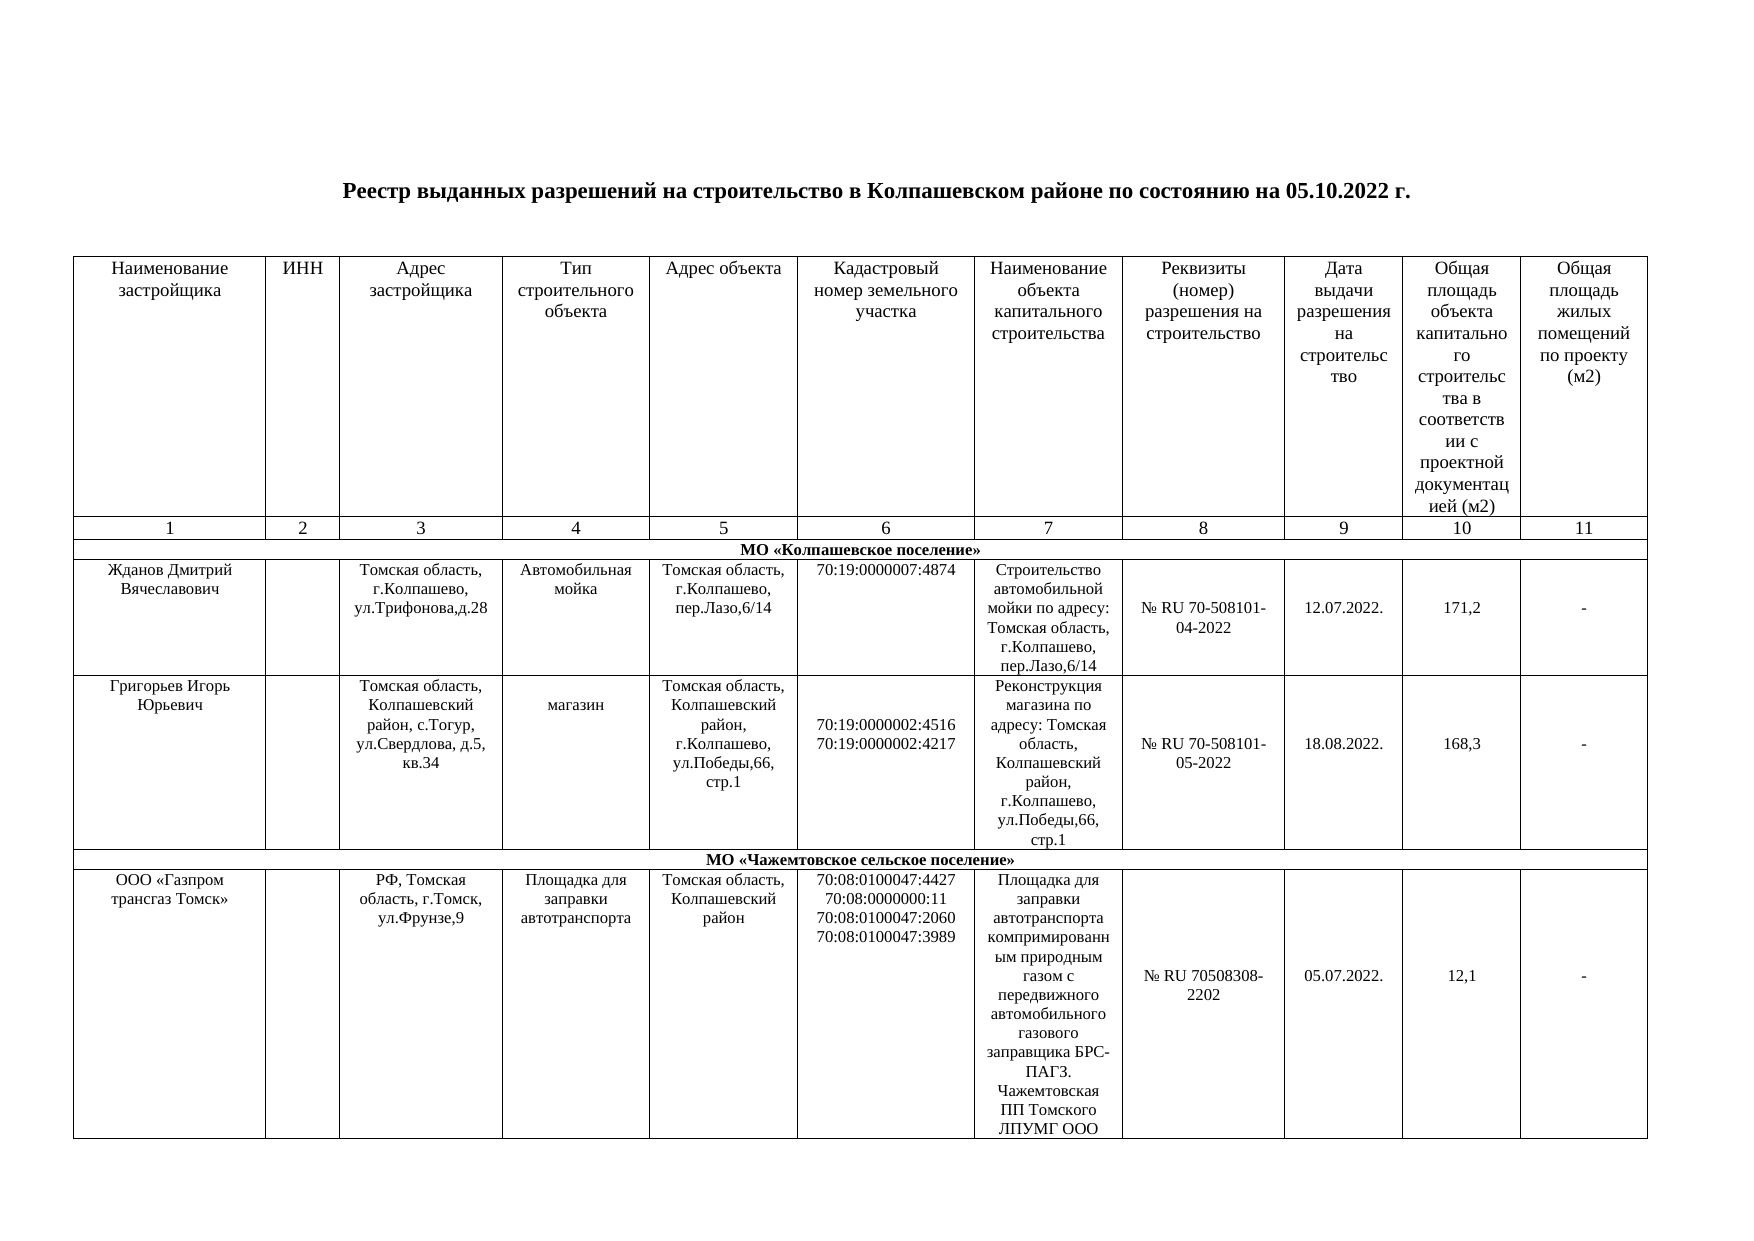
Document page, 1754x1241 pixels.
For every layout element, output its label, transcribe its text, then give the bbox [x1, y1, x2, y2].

table_cell Строительство автомобильной мойки по адресу: Томская область, г.Колпашево, пер.Лазо,6/14 [975, 560, 1122, 675]
table_header Наименование объекта капитального строительства [975, 257, 1122, 516]
table_cell магазин [503, 676, 649, 848]
table_header Адрес застройщика [340, 257, 502, 516]
table_cell - [1521, 870, 1647, 1138]
table_cell Томская область, г.Колпашево, ул.Трифонова,д.28 [340, 560, 502, 675]
table_cell 70:19:0000007:4874 [798, 560, 974, 675]
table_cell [650, 870, 797, 1138]
table_cell 168,3 [1403, 676, 1520, 848]
table_cell Томская область, Колпашевский район, с.Тогур, ул.Свердлова, д.5, кв.34 [340, 676, 502, 848]
table_cell 7 [975, 517, 1122, 539]
table_header Адрес объекта [650, 257, 797, 516]
table_cell 1 [74, 517, 265, 539]
text Реестр выданных разрешений на строительство в Колпашевском районе по состоянию на 05.10.2022 г. [118, 177, 1636, 203]
table_cell 70:19:0000002:4516 70:19:0000002:4217 [798, 676, 974, 848]
table_cell 12,1 [1403, 870, 1520, 1138]
table_header Наименование застройщика [74, 257, 265, 516]
table_cell № RU 70-508101-05-2022 [1123, 676, 1284, 848]
table_header Реквизиты (номер) разрешения на строительство [1123, 257, 1284, 516]
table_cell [74, 870, 265, 1138]
table_cell Реконструкция магазина по адресу: Томская область, Колпашевский район, г.Колпашево, ул.Победы,66, стр.1 [975, 676, 1122, 848]
table_cell 18.08.2022. [1285, 676, 1402, 848]
table_cell Жданов Дмитрий Вячеславович [74, 560, 265, 675]
table_header Общая площадь жилых помещений по проекту (м2) [1521, 257, 1647, 516]
table_cell - [1521, 676, 1647, 848]
table_cell Томская область, г.Колпашево, пер.Лазо,6/14 [650, 560, 797, 675]
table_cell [798, 870, 974, 1138]
table_header Дата выдачи разрешения на строительство [1285, 257, 1402, 516]
table_header Общая площадь объекта капитального строительства в соответствии с проектной документацией (м2) [1403, 257, 1520, 516]
table_cell Автомобильная мойка [503, 560, 649, 675]
table_cell 2 [266, 517, 339, 539]
table_cell 6 [798, 517, 974, 539]
table_cell 3 [340, 517, 502, 539]
table_cell [266, 870, 339, 1138]
table_cell [266, 676, 339, 848]
table_cell 171,2 [1403, 560, 1520, 675]
table_header Тип строительного объекта [503, 257, 649, 516]
table_cell 05.07.2022. [1285, 870, 1402, 1138]
table_cell 11 [1521, 517, 1647, 539]
table_cell Григорьев Игорь Юрьевич [74, 676, 265, 848]
table_cell - [1521, 560, 1647, 675]
table_cell МО «Чажемтовское сельское поселение» [74, 850, 1647, 869]
table_header Кадастровый номер земельного участка [798, 257, 974, 516]
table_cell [340, 870, 502, 1138]
table_cell 4 [503, 517, 649, 539]
table_cell [266, 560, 339, 675]
table_cell № RU 70508308-2202 [1123, 870, 1284, 1138]
table_cell 12.07.2022. [1285, 560, 1402, 675]
table_cell МО «Колпашевское поселение» [74, 540, 1647, 559]
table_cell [503, 870, 649, 1138]
table_cell 10 [1403, 517, 1520, 539]
table_cell 5 [650, 517, 797, 539]
table_cell 9 [1285, 517, 1402, 539]
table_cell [975, 870, 1122, 1138]
table_cell Томская область, Колпашевский район, г.Колпашево, ул.Победы,66, стр.1 [650, 676, 797, 848]
table_cell № RU 70-508101-04-2022 [1123, 560, 1284, 675]
table_cell 8 [1123, 517, 1284, 539]
table_header ИНН [266, 257, 339, 516]
